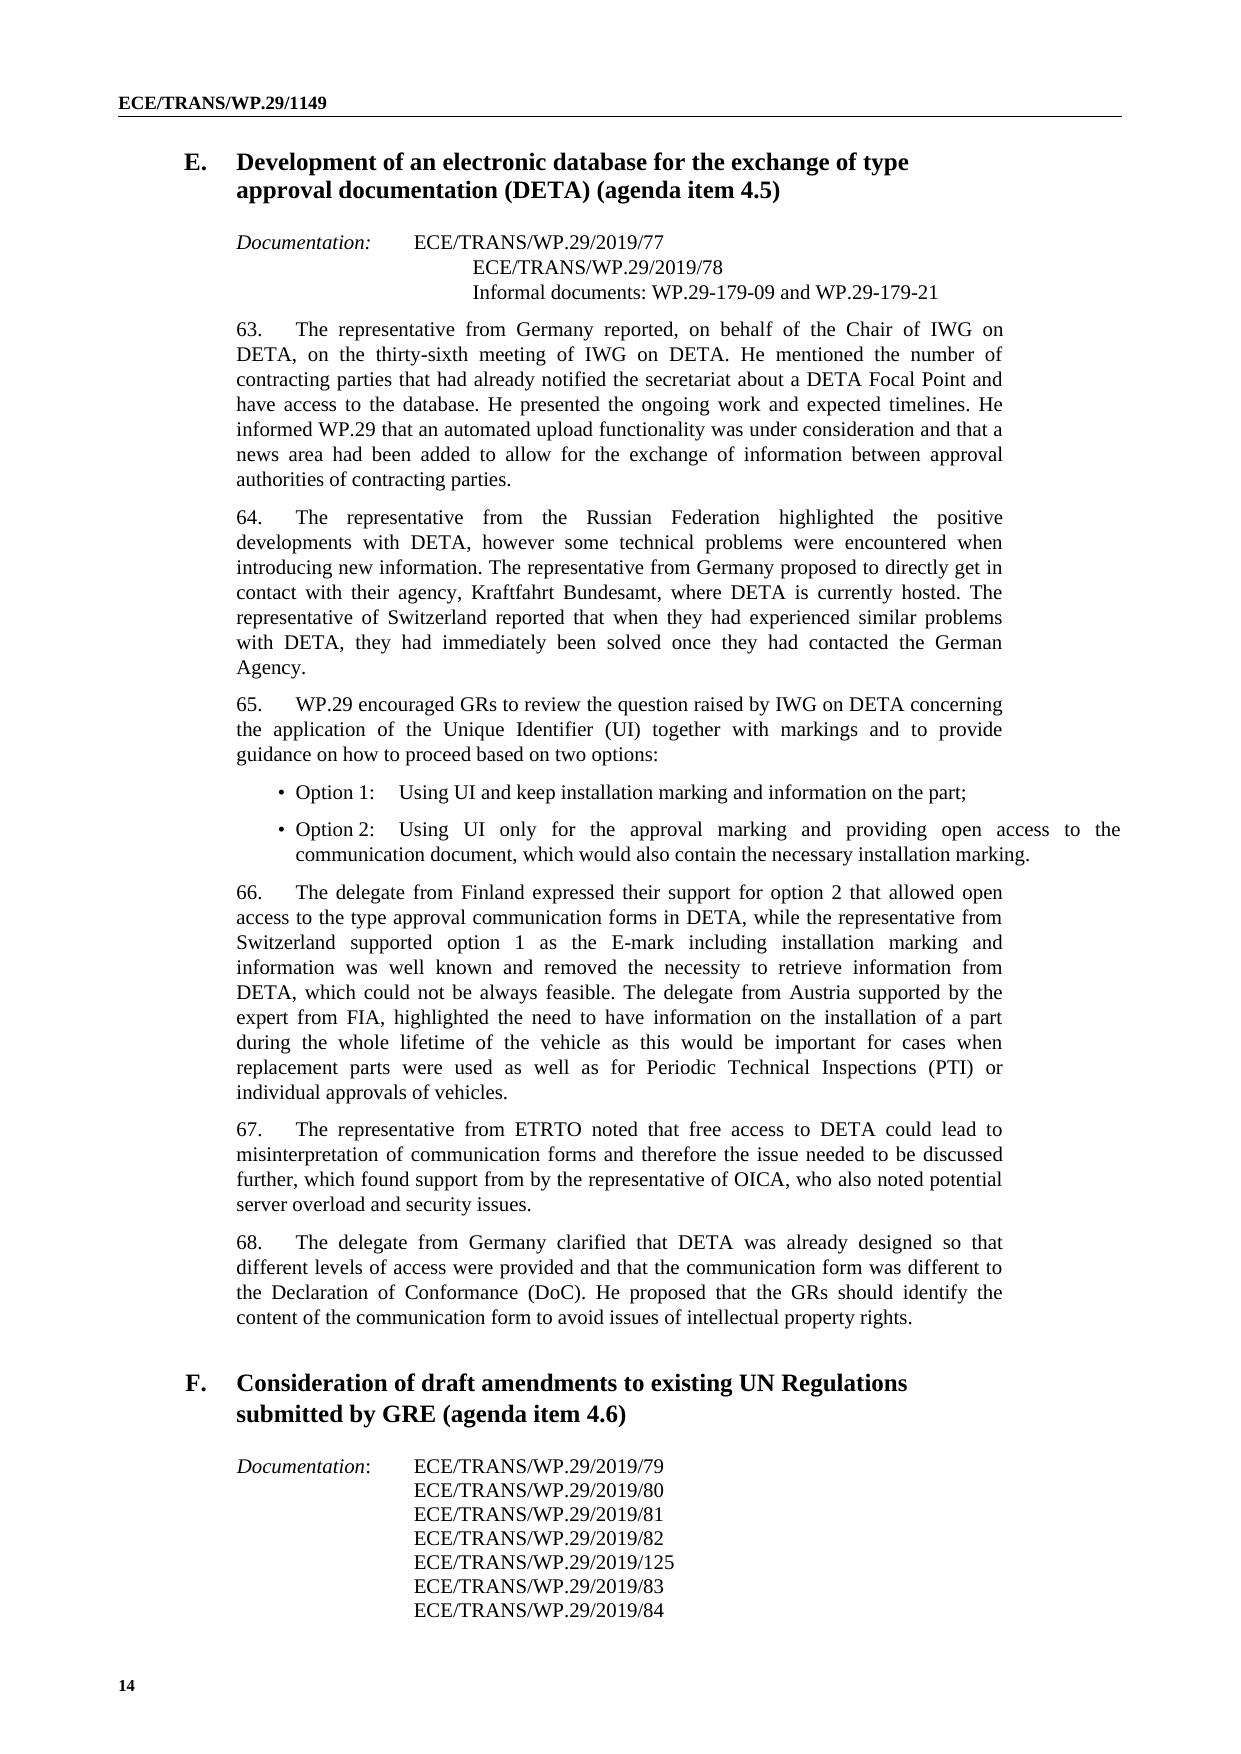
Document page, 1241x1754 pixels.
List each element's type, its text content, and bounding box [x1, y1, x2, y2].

text 64. The representative from the Russian Federation highlighted the positive developments with DETA, however some technical problems were encountered when introducing new information. The representative from Germany proposed to directly get in contact with their agency, Kraftfahrt Bundesamt, where DETA is currently hosted. The representative of Switzerland reported that when they had experienced similar problems with DETA, they had immediately been solved once they had contacted the German Agency. [236, 504, 1004, 679]
text 66. The delegate from Finland expressed their support for option 2 that allowed open access to the type approval communication forms in DETA, while the representative from Switzerland supported option 1 as the E-mark including installation marking and information was well known and removed the necessity to retrieve information from DETA, which could not be always feasible. The delegate from Austria supported by the expert from FIA, highlighted the need to have information on the installation of a part during the whole lifetime of the vehicle as this would be important for cases when replacement parts were used as well as for Periodic Technical Inspections (PTI) or individual approvals of vehicles. [236, 879, 1004, 1104]
text E. Development of an electronic database for the exchange of type approval documentation (DETA) (agenda item 4.5) [118, 148, 1004, 204]
text F. Consideration of draft amendments to existing UN Regulations submitted by GRE (agenda item 4.6) [118, 1366, 1004, 1429]
text 65. WP.29 encouraged GRs to review the question raised by IWG on DETA concerning the application of the Unique Identifier (UI) together with markings and to provide guidance on how to proceed based on two options: [236, 691, 1004, 766]
text Option 1: Using UI and keep installation marking and information on the part; [278, 779, 1122, 804]
text Documentation: ECE/TRANS/WP.29/2019/77 ECE/TRANS/WP.29/2019/78 Informal documents: WP.29-179-09 and WP.29-179-21 [236, 229, 1004, 304]
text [237, 1454, 1003, 1622]
text 67. The representative from ETRTO noted that free access to DETA could lead to misinterpretation of communication forms and therefore the issue needed to be discussed further, which found support from by the representative of OICA, who also noted potential server overload and security issues. [236, 1116, 1004, 1216]
text Option 2: Using UI only for the approval marking and providing open access to the communication document, which would also contain the necessary installation marking. [278, 816, 1122, 866]
text 63. The representative from Germany reported, on behalf of the Chair of IWG on DETA, on the thirty-sixth meeting of IWG on DETA. He mentioned the number of contracting parties that had already notified the secretariat about a DETA Focal Point and have access to the database. He presented the ongoing work and expected timelines. He informed WP.29 that an automated upload functionality was under consideration and that a news area had been added to allow for the exchange of information between approval authorities of contracting parties. [236, 316, 1004, 491]
text 68. The delegate from Germany clarified that DETA was already designed so that different levels of access were provided and that the communication form was different to the Declaration of Conformance (DoC). He proposed that the GRs should identify the content of the communication form to avoid issues of intellectual property rights. [236, 1229, 1004, 1329]
